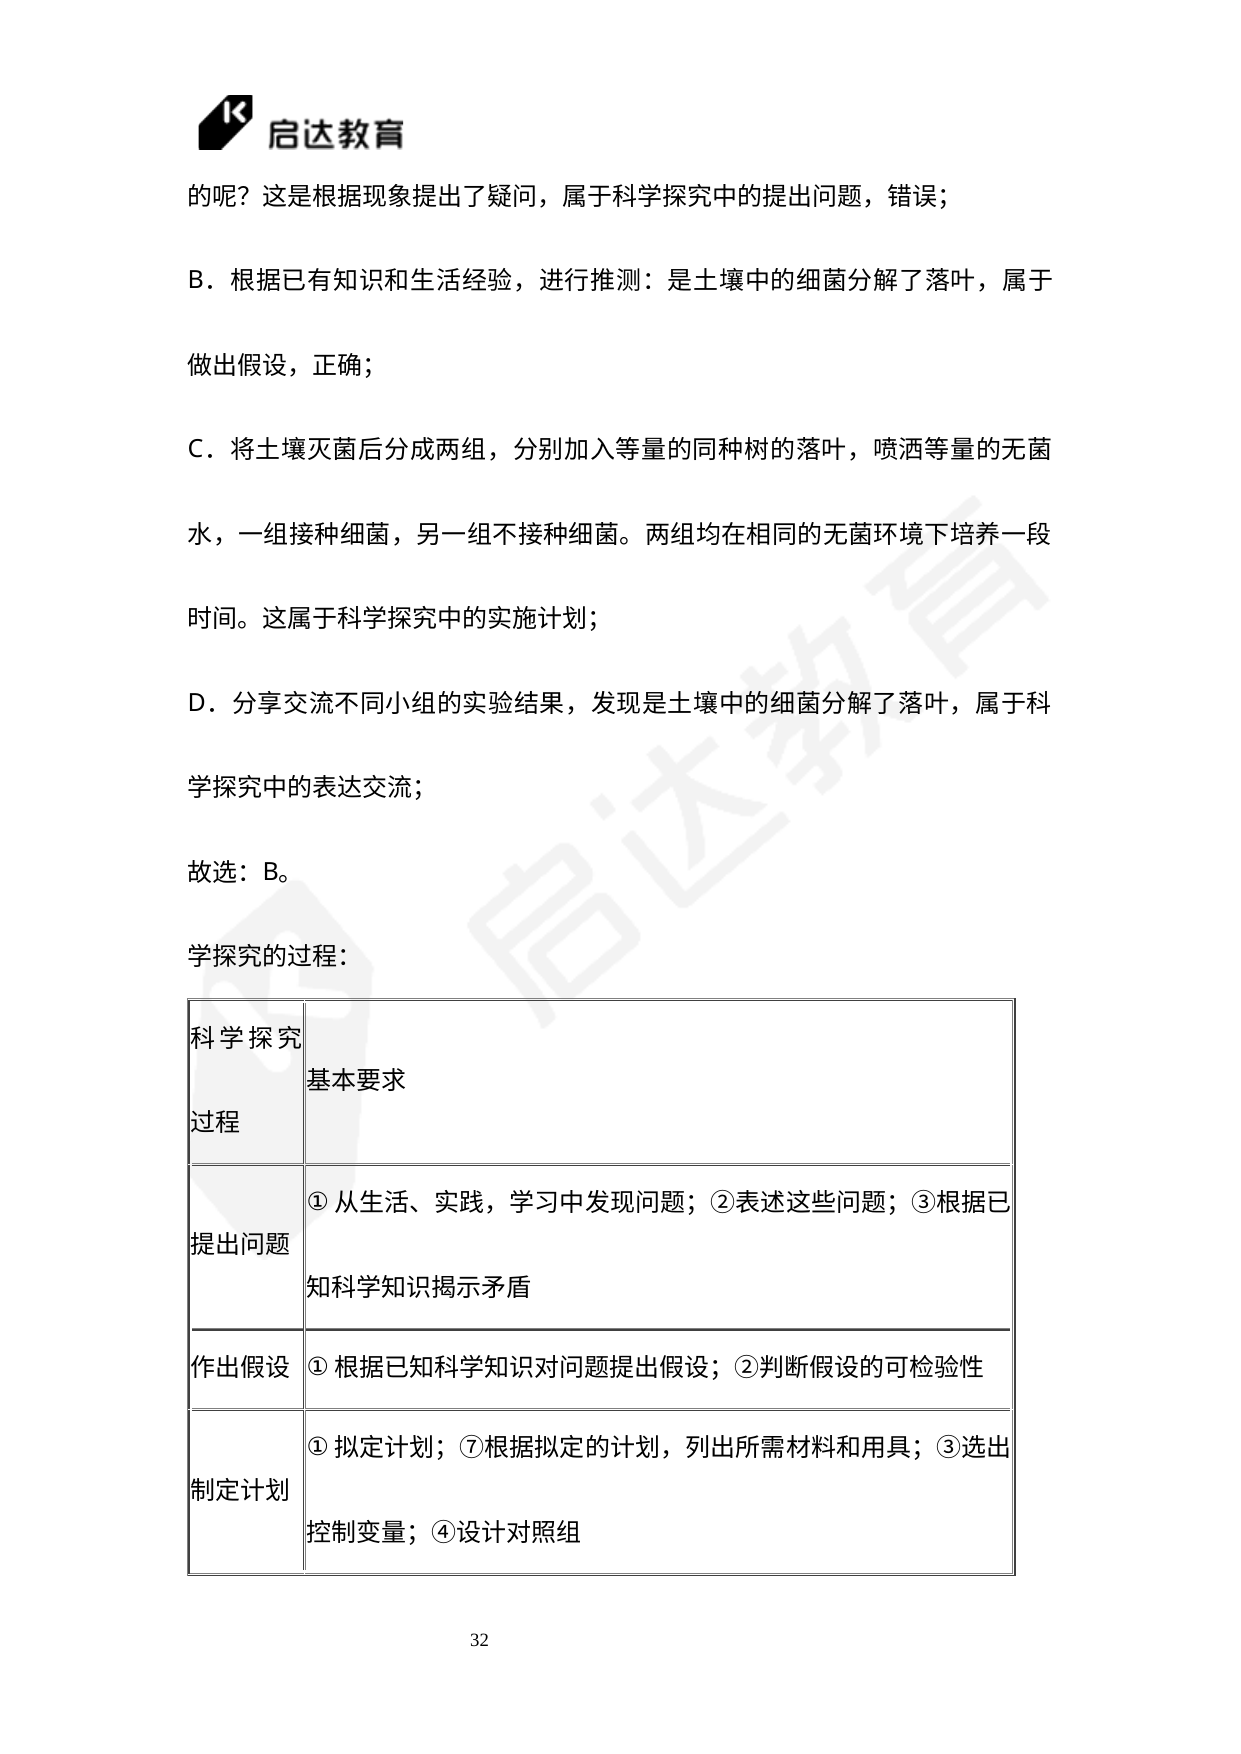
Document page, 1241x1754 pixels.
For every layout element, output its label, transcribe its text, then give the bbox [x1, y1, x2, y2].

table_header 基本要求 [304, 999, 1012, 1163]
picture [198, 95, 404, 150]
table_cell 制定计划 [190, 1408, 304, 1573]
table_cell 提出问题 [190, 1163, 303, 1328]
table_cell 作出假设 [190, 1328, 303, 1408]
table_cell ①拟定计划；⑦根据拟定的计划，列出所需材料和用具；③选出控制变量；④设计对照组 [304, 1408, 1012, 1573]
table_header 科学探究过程 [190, 1001, 304, 1163]
table_cell ①从生活、实践，学习中发现问题；②表述这些问题；③根据已知科学知识揭示矛盾 [306, 1163, 1012, 1328]
table_cell ①根据已知科学知识对问题提出假设；②判断假设的可检验性 [306, 1328, 1012, 1408]
